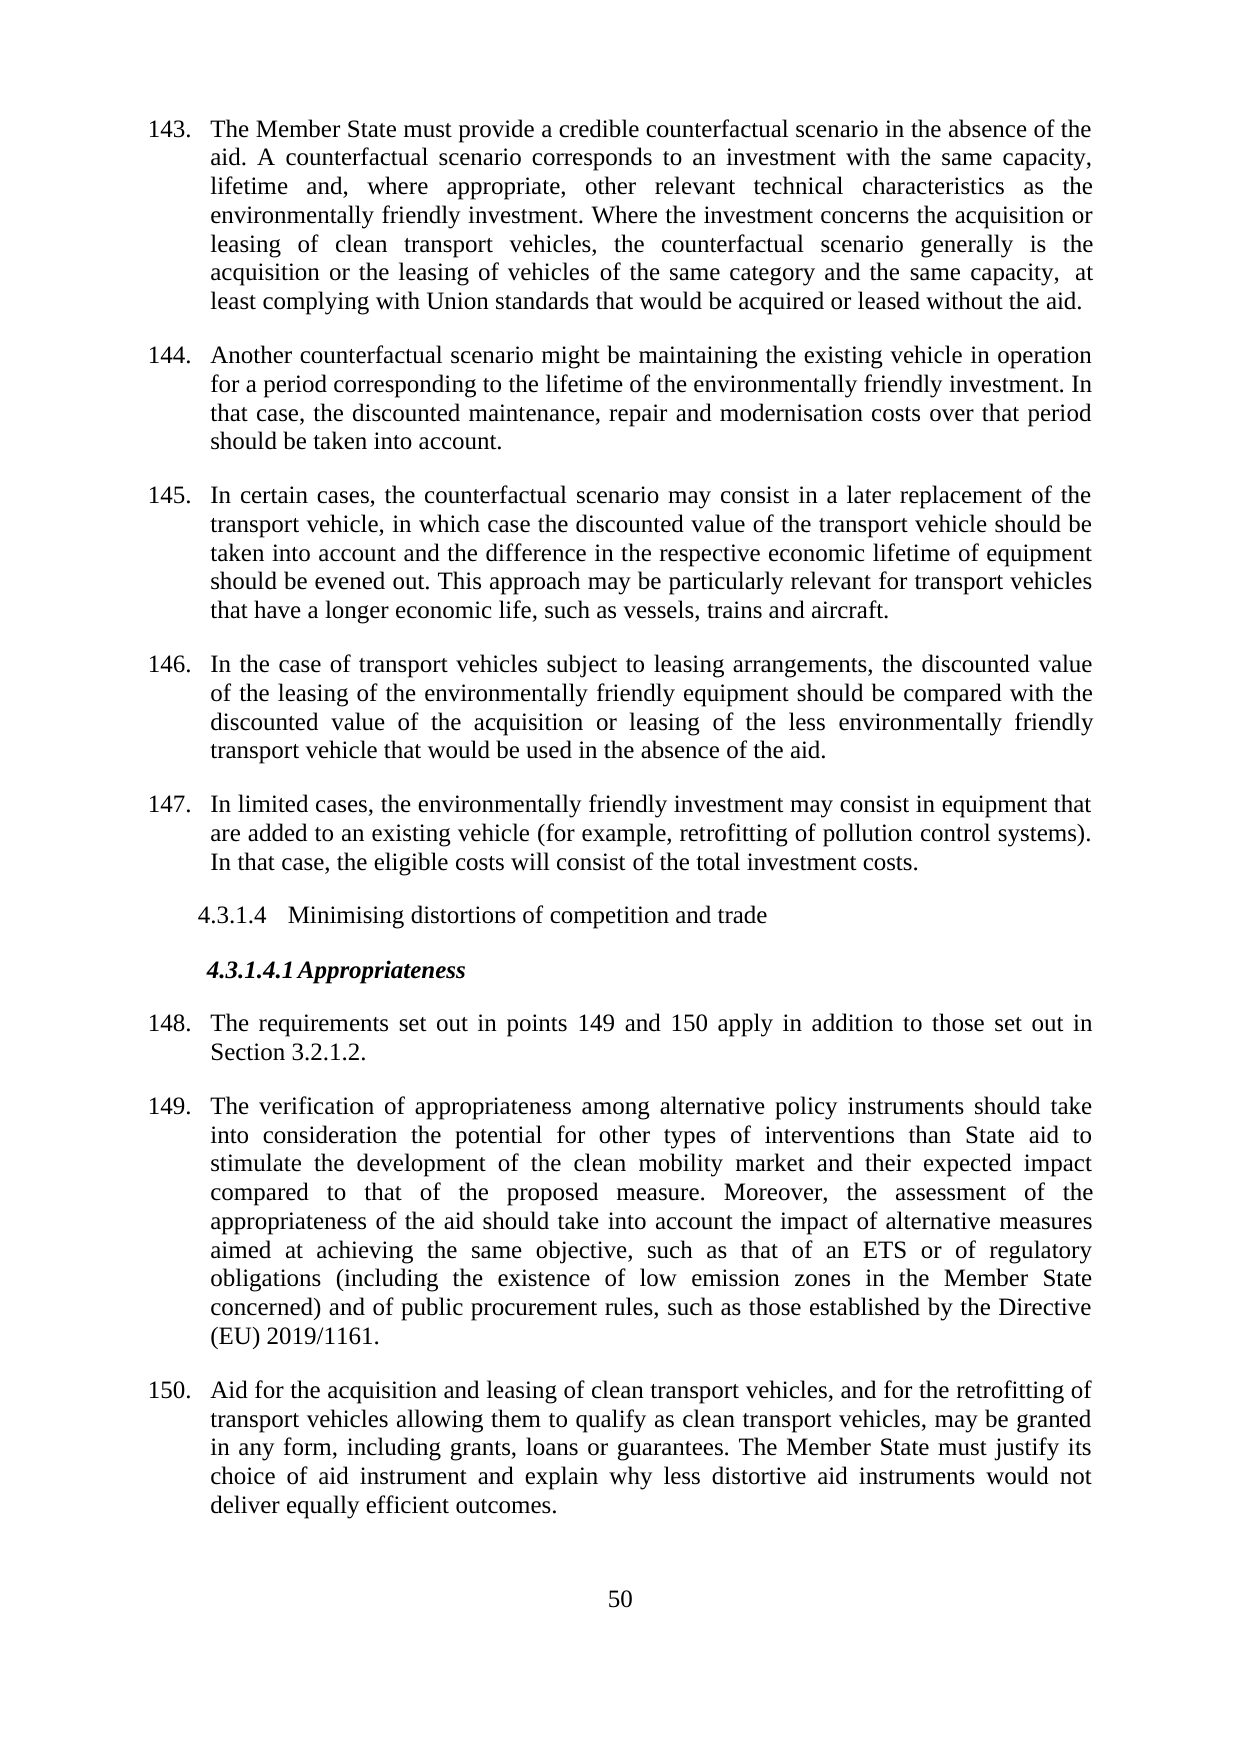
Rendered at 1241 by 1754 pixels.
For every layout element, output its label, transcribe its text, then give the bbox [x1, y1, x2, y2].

list Another counterfactual scenario might be maintaining the existing vehicle in operation for a period corresponding to the lifetime of the environmentally friendly investment. In that case, the discounted maintenance, repair and modernisation costs over that period should be taken into account. [148, 340, 1093, 455]
list The requirements set out in points 149 and 150 apply in addition to those set out in Section 3.2.1.2. [148, 1008, 1093, 1066]
list In certain cases, the counterfactual scenario may consist in a later replacement of the transport vehicle, in which case the discounted value of the transport vehicle should be taken into account and the difference in the respective economic lifetime of equipment should be evened out. This approach may be particularly relevant for transport vehicles that have a longer economic life, such as vessels, trains and aircraft. [148, 480, 1093, 624]
list Minimising distortions of competition and trade [198, 901, 1192, 929]
list Aid for the acquisition and leasing of clean transport vehicles, and for the retrofitting of transport vehicles allowing them to qualify as clean transport vehicles, may be granted in any form, including grants, loans or guarantees. The Member State must justify its choice of aid instrument and explain why less distortive aid instruments would not deliver equally efficient outcomes. [148, 1375, 1093, 1519]
list The Member State must provide a credible counterfactual scenario in the absence of the aid. A counterfactual scenario corresponds to an investment with the same capacity, lifetime and, where appropriate, other relevant technical characteristics as the environmentally friendly investment. Where the investment concerns the acquisition or leasing of clean transport vehicles, the counterfactual scenario generally is the acquisition or the leasing of vehicles of the same category and the same capacity, at least complying with Union standards that would be acquired or leased without the aid. [148, 114, 1093, 315]
list The verification of appropriateness among alternative policy instruments should take into consideration the potential for other types of interventions than State aid to stimulate the development of the clean mobility market and their expected impact compared to that of the proposed measure. Moreover, the assessment of the appropriateness of the aid should take into account the impact of alternative measures aimed at achieving the same objective, such as that of an ETS or of regulatory obligations (including the existence of low emission zones in the Member State concerned) and of public procurement rules, such as those established by the Directive (EU) 2019/1161. [148, 1091, 1093, 1350]
list In the case of transport vehicles subject to leasing arrangements, the discounted value of the leasing of the environmentally friendly equipment should be compared with the discounted value of the acquisition or leasing of the less environmentally friendly transport vehicle that would be used in the absence of the aid. [148, 649, 1093, 764]
subtitle Appropriateness [207, 955, 1192, 984]
list In limited cases, the environmentally friendly investment may consist in equipment that are added to an existing vehicle (for example, retrofitting of pollution control systems). In that case, the eligible costs will consist of the total investment costs. [148, 789, 1093, 876]
